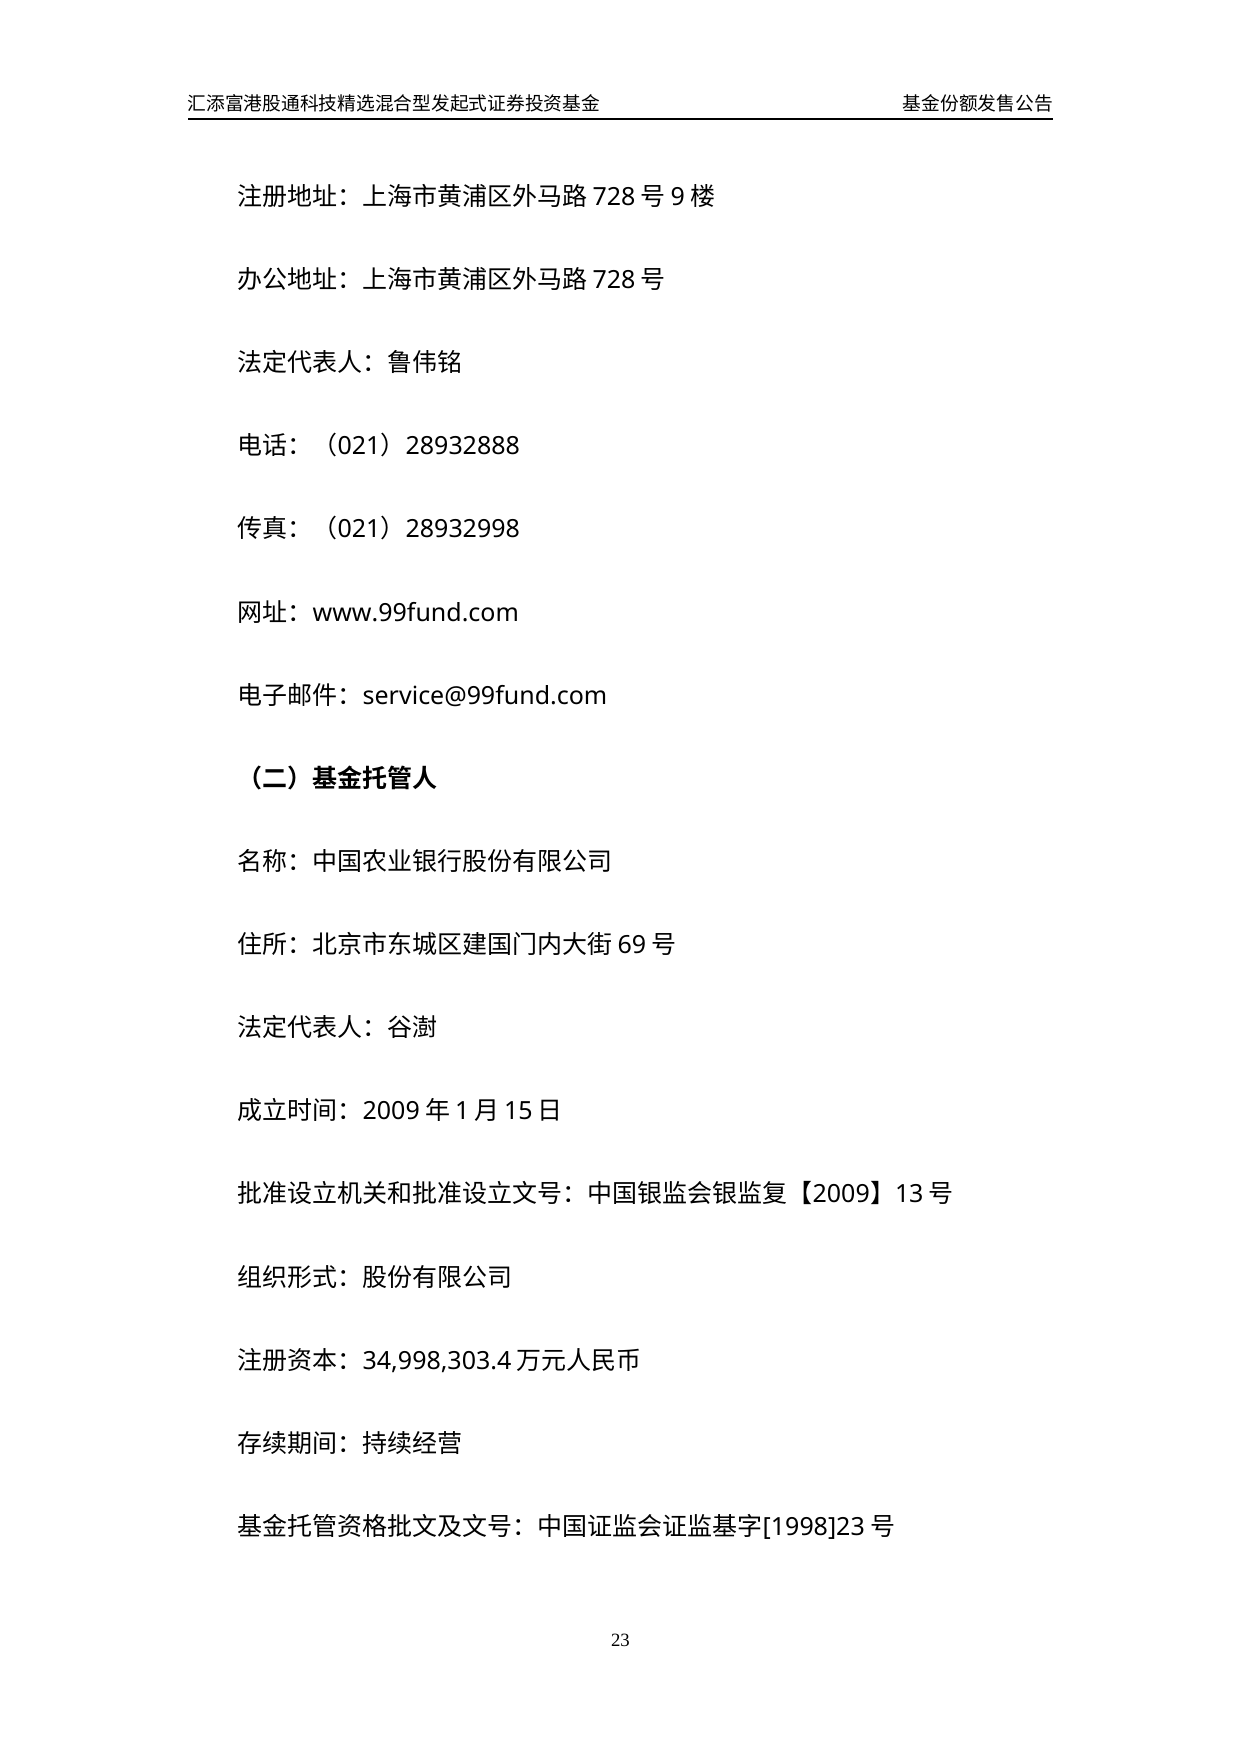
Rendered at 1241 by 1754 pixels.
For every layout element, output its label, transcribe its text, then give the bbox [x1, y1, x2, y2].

text （二）基金托管人 [187, 744, 1053, 809]
text 注册地址：上海市黄浦区外马路728号9楼 [187, 162, 1053, 227]
text 基金托管资格批文及文号：中国证监会证监基字[1998]23号 [187, 1492, 1053, 1557]
text 电子邮件：service@99fund.com [187, 661, 1053, 726]
text 名称：中国农业银行股份有限公司 [187, 827, 1053, 892]
text 成立时间：2009年1月15日 [187, 1076, 1053, 1141]
text 住所：北京市东城区建国门内大街69号 [187, 910, 1053, 975]
text 注册资本：34,998,303.4万元人民币 [187, 1326, 1053, 1391]
text 存续期间：持续经营 [187, 1409, 1053, 1474]
text 组织形式：股份有限公司 [187, 1243, 1053, 1308]
text 批准设立机关和批准设立文号：中国银监会银监复【2009】13号 [187, 1159, 1053, 1224]
text 电话：（021）28932888 [187, 411, 1053, 476]
text 法定代表人：谷澍 [187, 993, 1053, 1058]
text 网址：www.99fund.com [187, 578, 1053, 643]
text 法定代表人：鲁伟铭 [187, 328, 1053, 393]
text 传真：（021）28932998 [187, 494, 1053, 559]
text 办公地址：上海市黄浦区外马路728号 [187, 245, 1053, 310]
